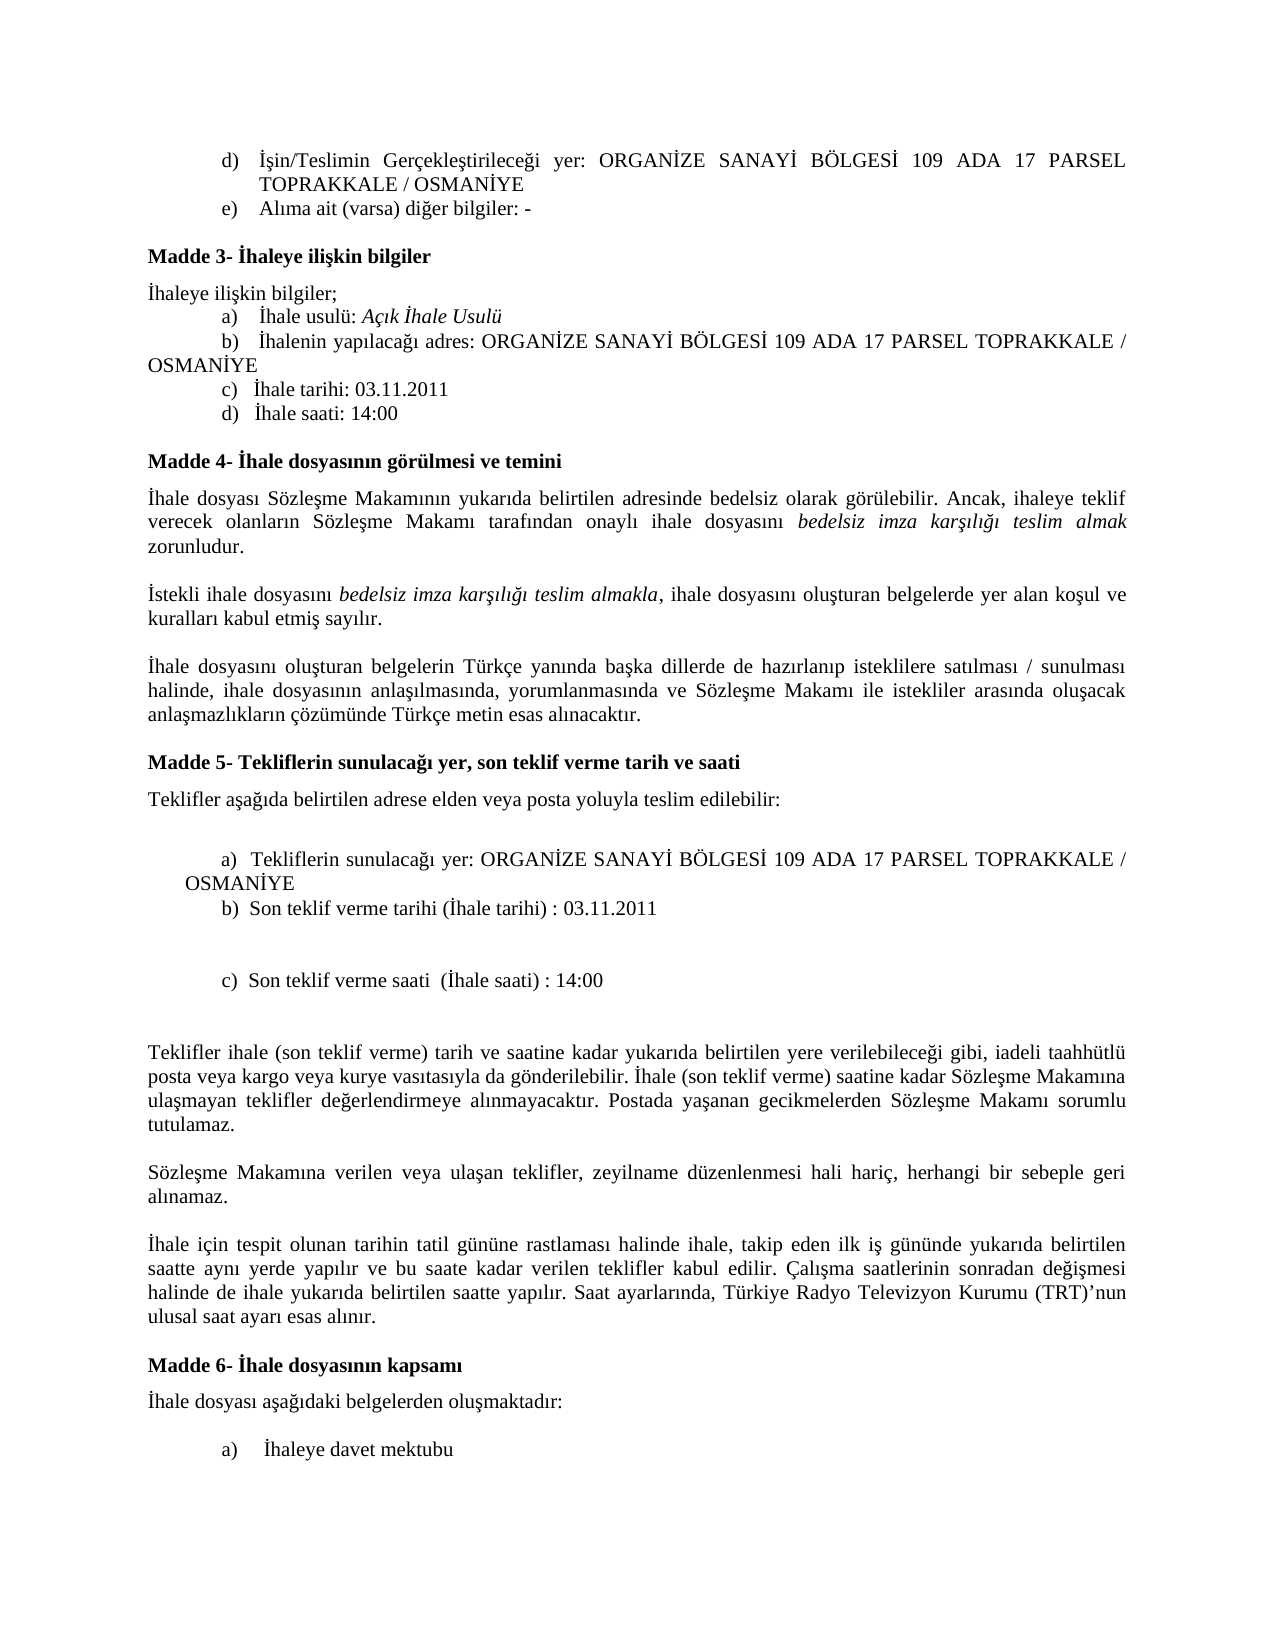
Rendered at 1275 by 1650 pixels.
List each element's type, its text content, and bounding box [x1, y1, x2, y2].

text Madde 5- Tekliflerin sunulacağı yer, son teklif verme tarih ve saati [148, 750, 1127, 774]
text Madde 6- İhale dosyasının kapsamı [148, 1352, 1127, 1377]
text İhaleye ilişkin bilgiler; [148, 280, 1127, 304]
text Madde 3- İhaleye ilişkin bilgiler [148, 244, 1127, 268]
text İstekli ihale dosyasını bedelsiz imza karşılığı teslim almakla, ihale dosyasını oluşturan belgelerde yer alan koşul ve kuralları kabul etmiş sayılır. [148, 582, 1127, 630]
text Teklifler aşağıda belirtilen adrese elden veya posta yoluyla teslim edilebilir: [148, 787, 1127, 811]
text a) Tekliflerin sunulacağı yer: ORGANİZE SANAYİ BÖLGESİ 109 ADA 17 PARSEL TOPRAKKALE / OSMANİYE [185, 847, 1127, 895]
text İhale için tespit olunan tarihin tatil gününe rastlaması halinde ihale, takip eden ilk iş gününde yukarıda belirtilen saatte aynı yerde yapılır ve bu saate kadar verilen teklifler kabul edilir. Çalışma saatlerinin sonradan değişmesi halinde de ihale yukarıda belirtilen saatte yapılır. Saat ayarlarında, Türkiye Radyo Televizyon Kurumu (TRT)’nun ulusal saat ayarı esas alınır. [148, 1232, 1127, 1328]
text b) İhalenin yapılacağı adres: ORGANİZE SANAYİ BÖLGESİ 109 ADA 17 PARSEL TOPRAKKALE / OSMANİYE [148, 328, 1127, 377]
text Madde 4- İhale dosyasının görülmesi ve temini [148, 449, 1127, 473]
text İhale dosyası Sözleşme Makamının yukarıda belirtilen adresinde bedelsiz olarak görülebilir. Ancak, ihaleye teklif verecek olanların Sözleşme Makamı tarafından onaylı ihale dosyasını bedelsiz imza karşılığı teslim almak zorunludur. [148, 485, 1127, 558]
text Teklifler ihale (son teklif verme) tarih ve saatine kadar yukarıda belirtilen yere verilebileceği gibi, iadeli taahhütlü posta veya kargo veya kurye vasıtasıyla da gönderilebilir. İhale (son teklif verme) saatine kadar Sözleşme Makamına ulaşmayan teklifler değerlendirmeye alınmayacaktır. Postada yaşanan gecikmelerden Sözleşme Makamı sorumlu tutulamaz. [148, 1040, 1127, 1136]
text d) İhale saati: 14:00 [148, 401, 1127, 425]
text c) İhale tarihi: 03.11.2011 [148, 377, 1127, 401]
list İşin/Teslimin Gerçekleştirileceği yer: ORGANİZE SANAYİ BÖLGESİ 109 ADA 17 PARSEL TOPRAKKALE / OSMANİYE [221, 148, 1127, 196]
text c) Son teklif verme saati (İhale saati) : 14:00 [185, 967, 1127, 992]
list İhaleye davet mektubu [221, 1437, 1127, 1461]
text İhale dosyası aşağıdaki belgelerden oluşmaktadır: [148, 1389, 1127, 1413]
text b) Son teklif verme tarihi (İhale tarihi) : 03.11.2011 [148, 895, 1127, 919]
text İhale dosyasını oluşturan belgelerin Türkçe yanında başka dillerde de hazırlanıp isteklilere satılması / sunulması halinde, ihale dosyasının anlaşılmasında, yorumlanmasında ve Sözleşme Makamı ile istekliler arasında oluşacak anlaşmazlıkların çözümünde Türkçe metin esas alınacaktır. [148, 654, 1127, 726]
text Sözleşme Makamına verilen veya ulaşan teklifler, zeyilname düzenlenmesi hali hariç, herhangi bir sebeple geri alınamaz. [148, 1160, 1127, 1208]
list Alıma ait (varsa) diğer bilgiler: - [221, 196, 1127, 220]
list İhale usulü: Açık İhale Usulü [221, 304, 1127, 328]
